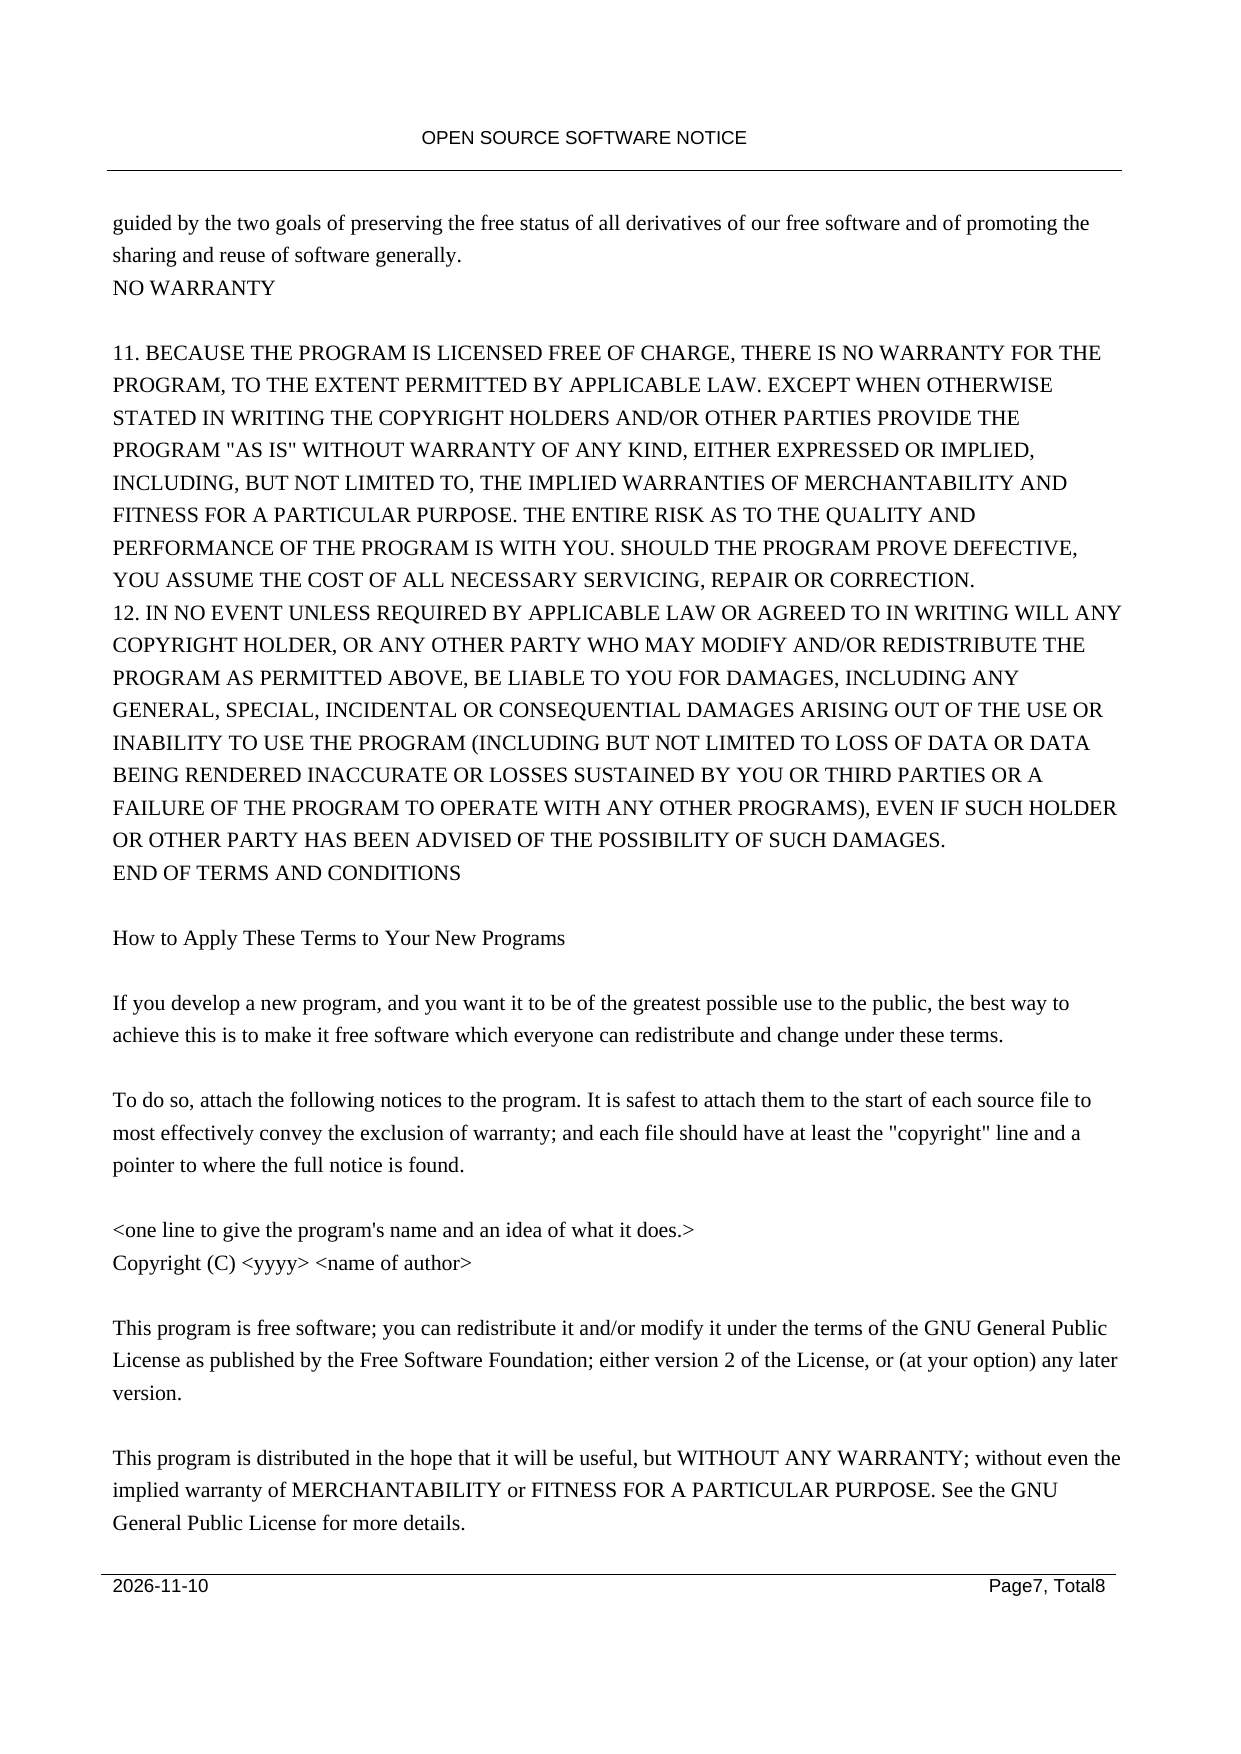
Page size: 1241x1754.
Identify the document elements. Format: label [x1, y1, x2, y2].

text [112, 206, 1128, 1539]
